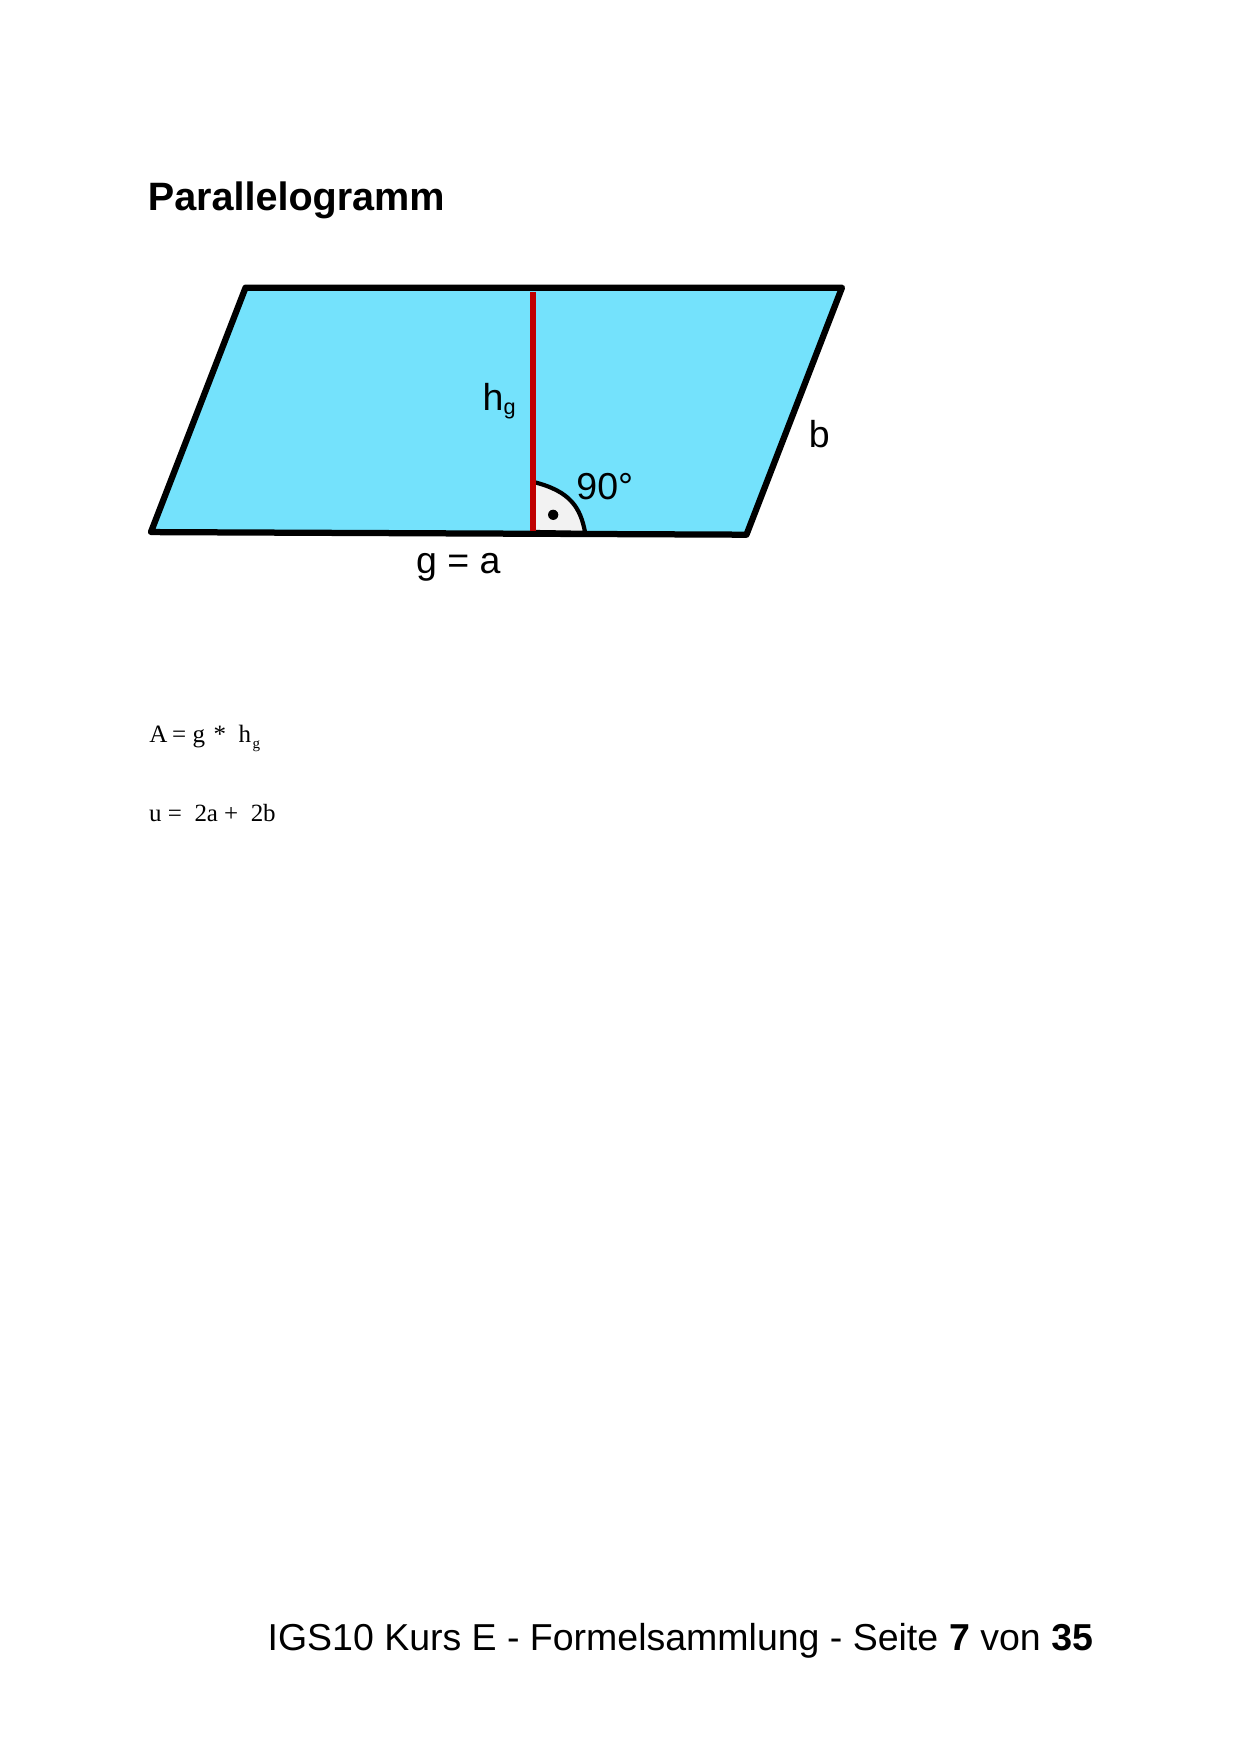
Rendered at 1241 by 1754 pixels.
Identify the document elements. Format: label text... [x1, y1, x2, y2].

subtitle Parallelogramm [148, 173, 1092, 218]
